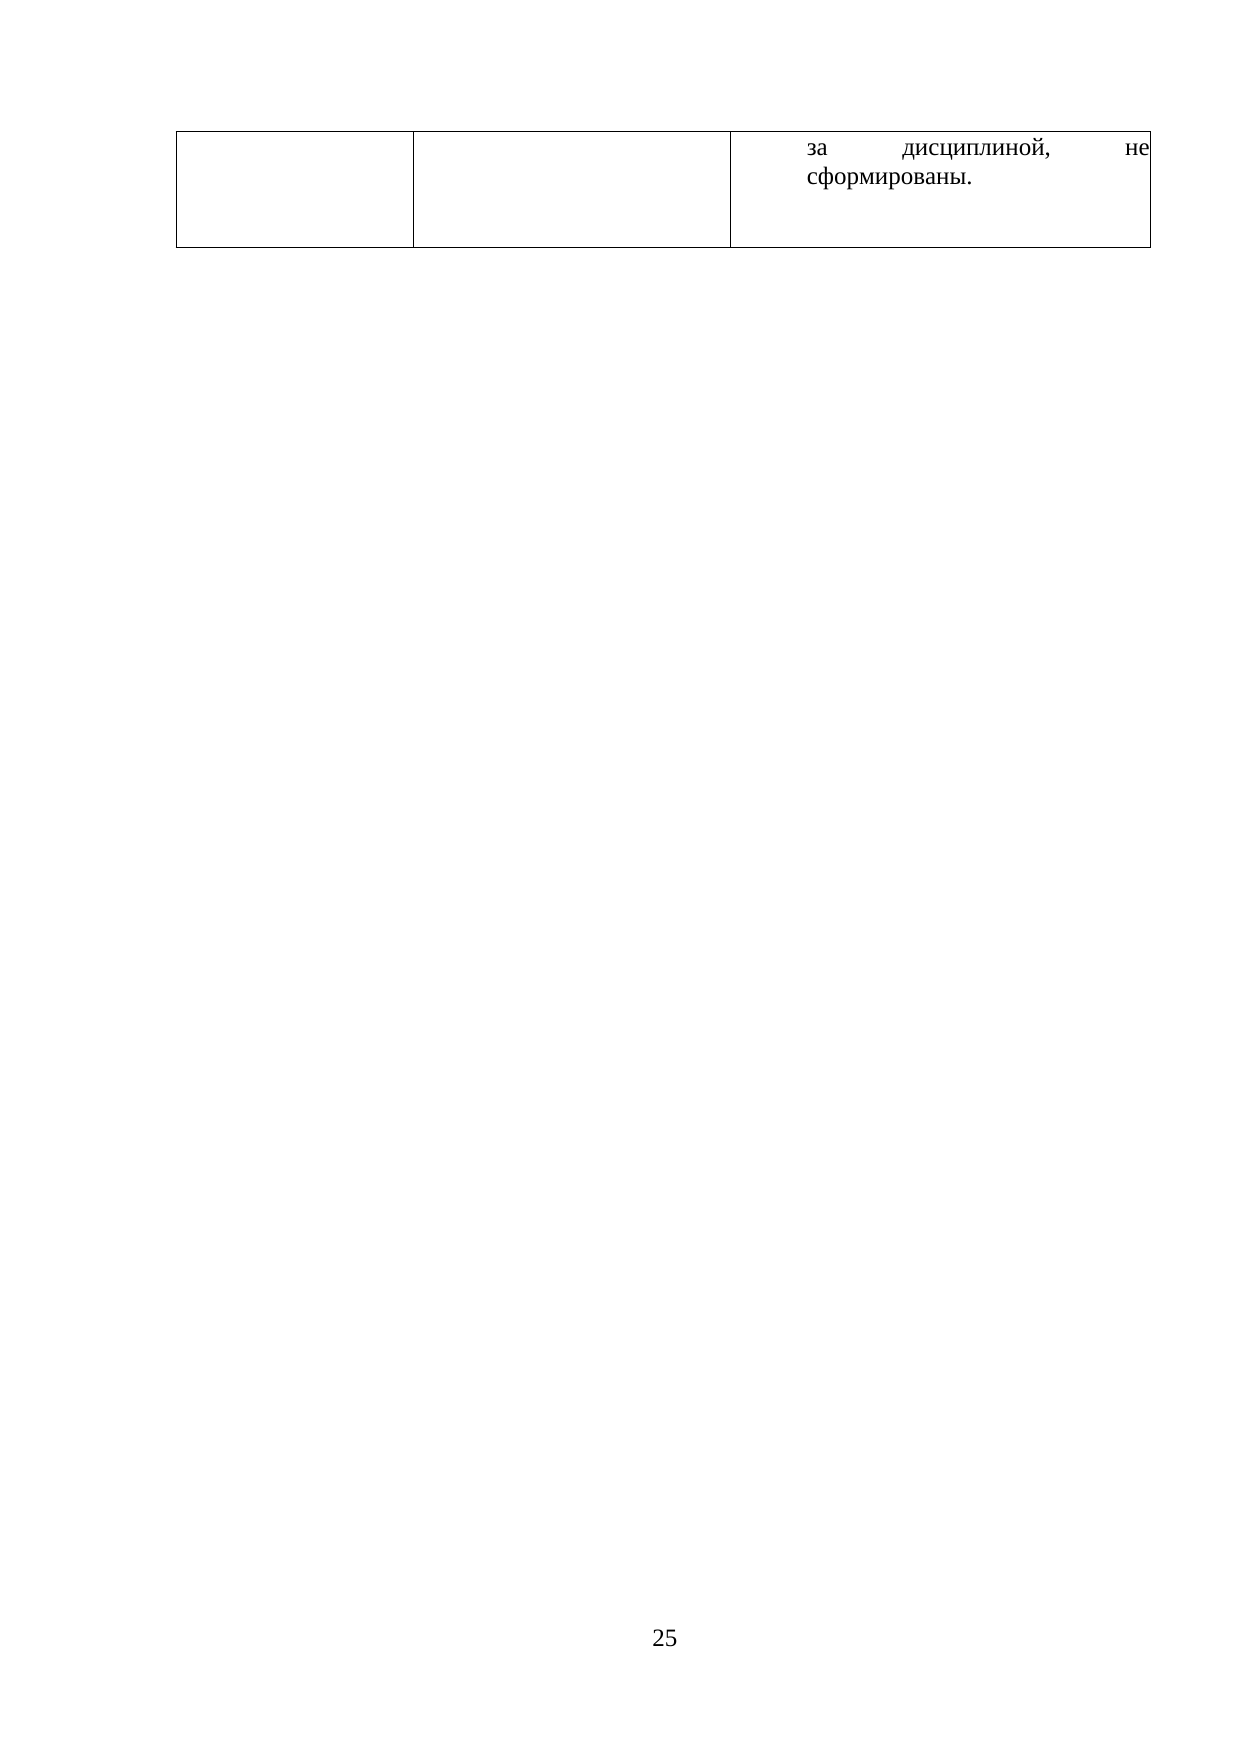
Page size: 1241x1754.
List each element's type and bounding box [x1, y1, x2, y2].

table_cell [731, 132, 1150, 247]
